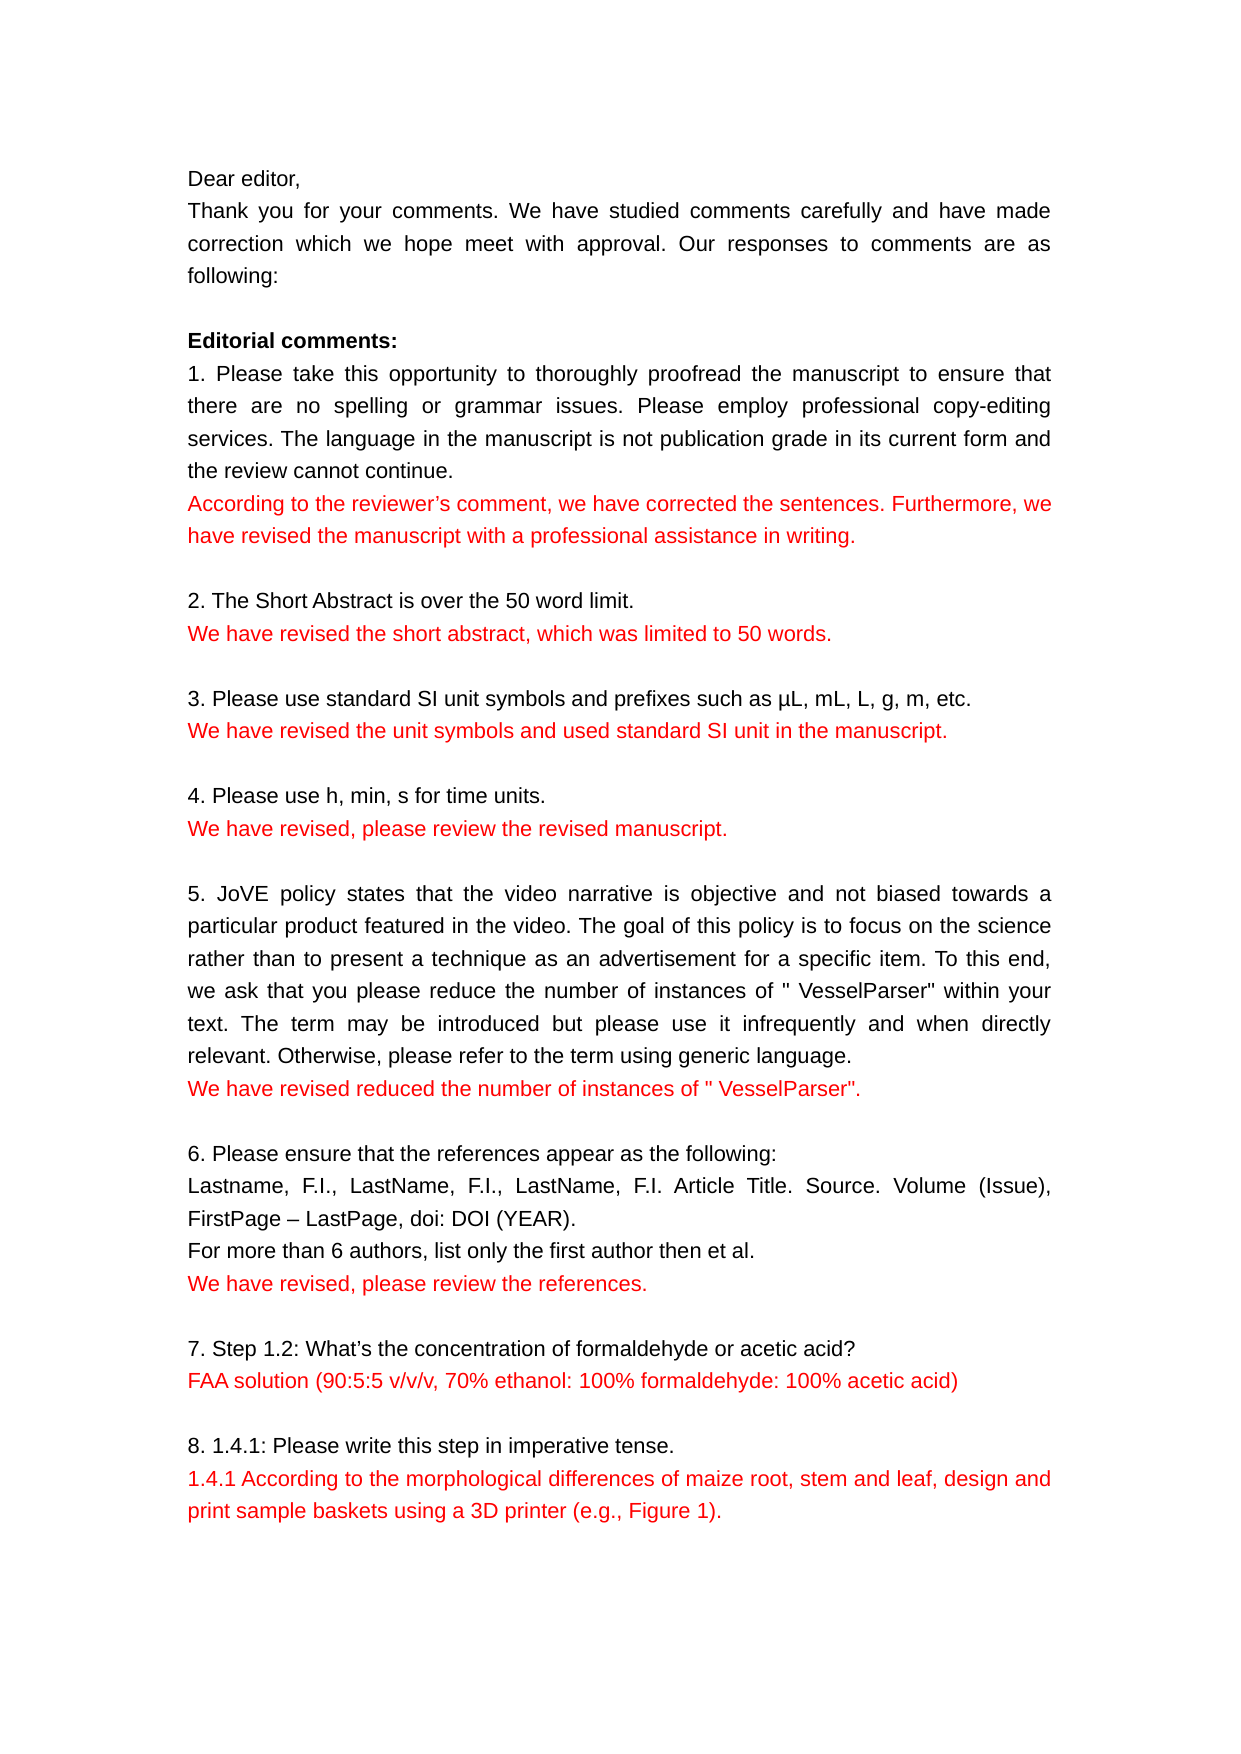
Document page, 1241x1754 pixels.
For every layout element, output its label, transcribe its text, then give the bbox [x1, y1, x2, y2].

text 2. The Short Abstract is over the 50 word limit. [187, 584, 1053, 617]
text Dear editor, [187, 162, 1053, 194]
text For more than 6 authors, list only the first author then et al. [187, 1234, 1053, 1267]
text According to the reviewer’s comment, we have corrected the sentences. Furthermore, we have revised the manuscript with a professional assistance in writing. [187, 487, 1053, 552]
text We have revised, please review the revised manuscript. [187, 812, 1053, 844]
text We have revised the unit symbols and used standard SI unit in the manuscript. [187, 714, 1053, 747]
text We have revised, please review the references. [187, 1267, 1053, 1299]
text 6. Please ensure that the references appear as the following: [187, 1137, 1053, 1169]
text Lastname, F.I., LastName, F.I., LastName, F.I. Article Title. Source. Volume (Issue), FirstPage – LastPage, doi: DOI (YEAR). [187, 1169, 1053, 1234]
text 1.4.1 According to the morphological differences of maize root, stem and leaf, design and print sample baskets using a 3D printer (e.g., Figure 1). [187, 1462, 1053, 1527]
text 1. Please take this opportunity to thoroughly proofread the manuscript to ensure that there are no spelling or grammar issues. Please employ professional copy-editing services. The language in the manuscript is not publication grade in its current form and the review cannot continue. [187, 357, 1053, 487]
text Thank you for your comments. We have studied comments carefully and have made correction which we hope meet with approval. Our responses to comments are as following: [187, 194, 1053, 292]
text We have revised the short abstract, which was limited to 50 words. [187, 617, 1053, 649]
text 7. Step 1.2: What’s the concentration of formaldehyde or acetic acid? [187, 1332, 1053, 1364]
text FAA solution (90:5:5 v/v/v, 70% ethanol: 100% formaldehyde: 100% acetic acid) [187, 1364, 1053, 1397]
text 8. 1.4.1: Please write this step in imperative tense. [187, 1429, 1053, 1462]
text 4. Please use h, min, s for time units. [187, 779, 1053, 812]
text We have revised reduced the number of instances of " VesselParser". [187, 1072, 1053, 1104]
text 5. JoVE policy states that the video narrative is objective and not biased towards a particular product featured in the video. The goal of this policy is to focus on the science rather than to present a technique as an advertisement for a specific item. To this end, we ask that you please reduce the number of instances of " VesselParser" within your text. The term may be introduced but please use it infrequently and when directly relevant. Otherwise, please refer to the term using generic language. [187, 877, 1053, 1072]
text Editorial comments: [187, 324, 1053, 357]
text 3. Please use standard SI unit symbols and prefixes such as µL, mL, L, g, m, etc. [187, 682, 1053, 714]
